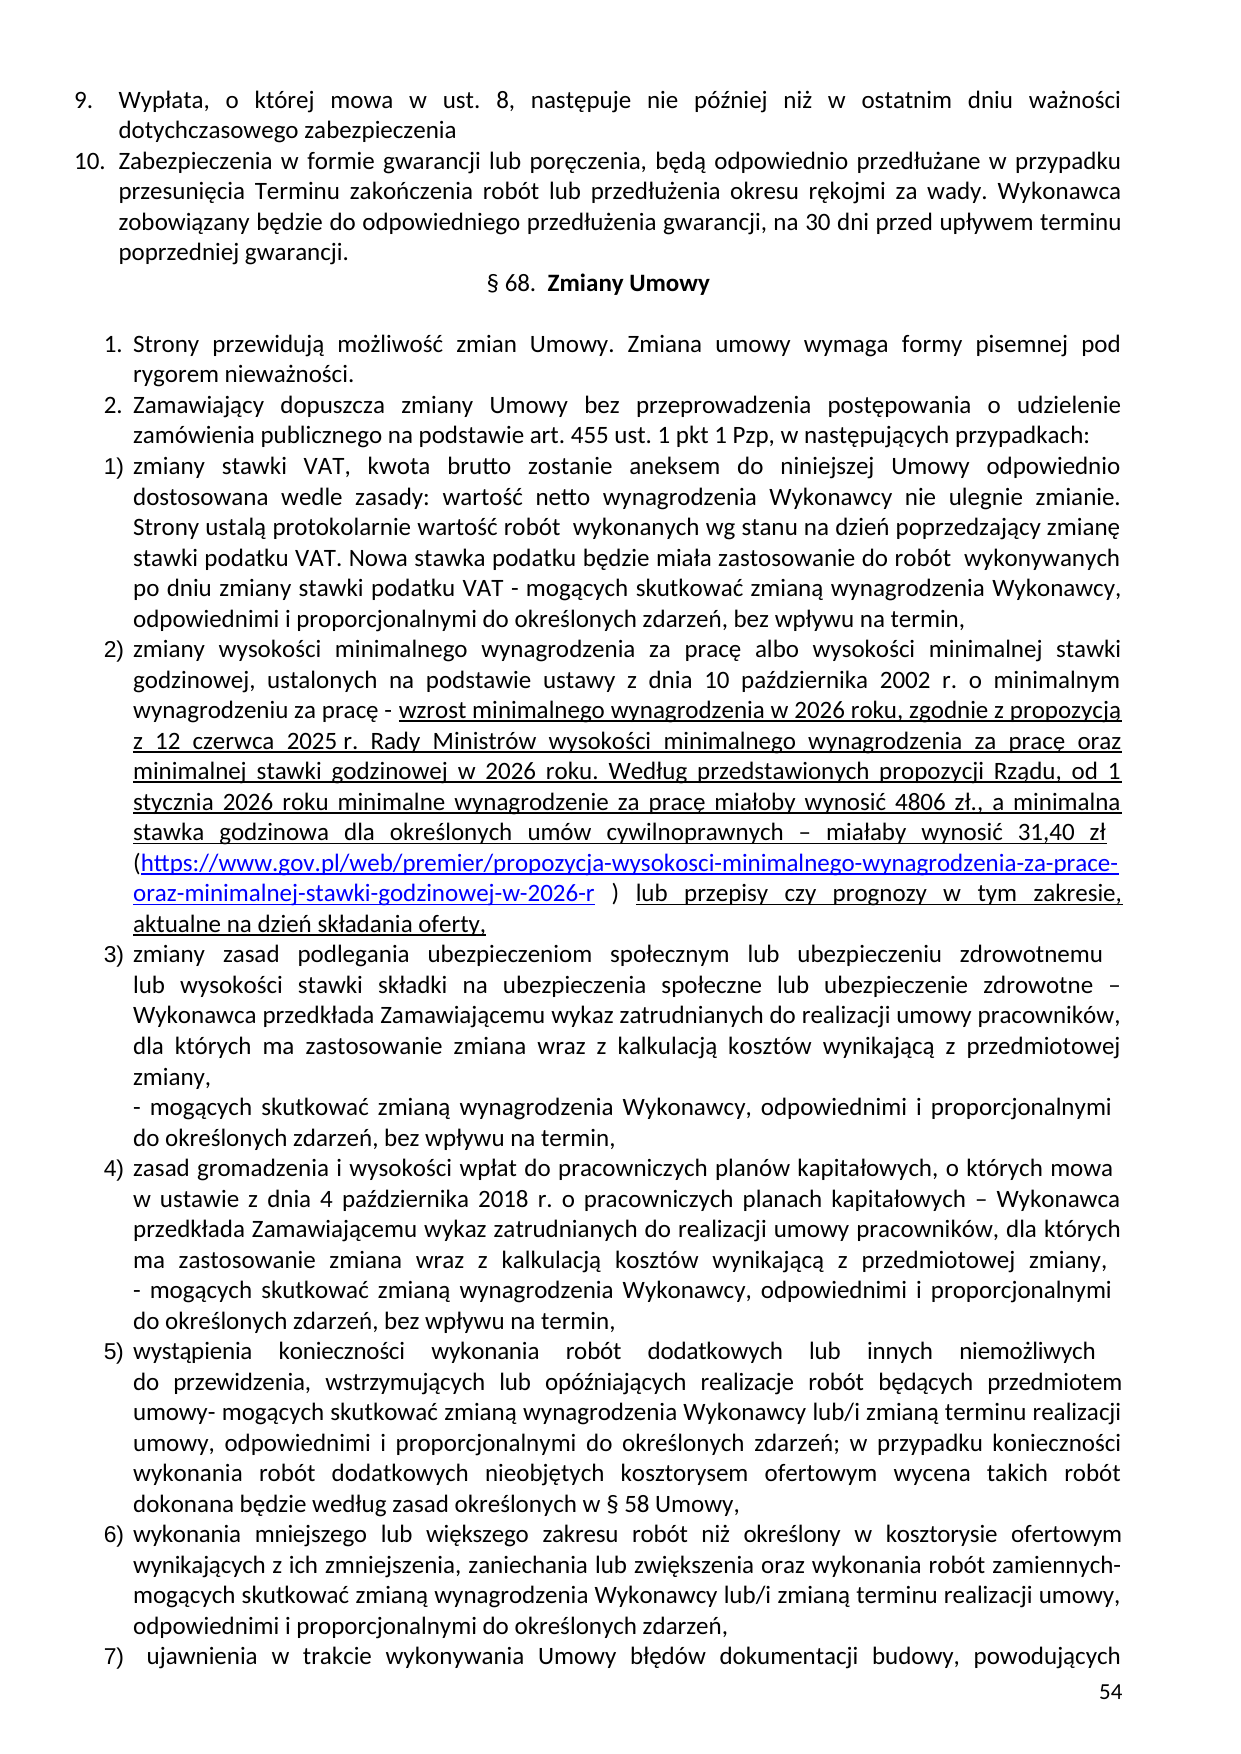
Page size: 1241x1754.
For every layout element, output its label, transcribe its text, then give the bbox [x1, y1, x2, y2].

list wystąpienia konieczności wykonania robót dodatkowych lub innych niemożliwych do przewidzenia, wstrzymujących lub opóźniających realizacje robót będących przedmiotem umowy- mogących skutkować zmianą wynagrodzenia Wykonawcy lub/i zmianą terminu realizacji umowy, odpowiednimi i proporcjonalnymi do określonych zdarzeń; w przypadku konieczności wykonania robót dodatkowych nieobjętych kosztorysem ofertowym wycena takich robót dokonana będzie według zasad określonych w § 58 Umowy, [103, 1335, 1122, 1518]
list zmiany wysokości minimalnego wynagrodzenia za pracę albo wysokości minimalnej stawki godzinowej, ustalonych na podstawie ustawy z dnia 10 października 2002 r. o minimalnym wynagrodzeniu za pracę - wzrost minimalnego wynagrodzenia w 2026 roku, zgodnie z propozycją z 12 czerwca 2025 r. Rady Ministrów wysokości minimalnego wynagrodzenia za pracę oraz minimalnej stawki godzinowej w 2026 roku. Według przedstawionych propozycji Rządu, od 1 stycznia 2026 roku minimalne wynagrodzenie za pracę miałoby wynosić 4806 zł., a minimalna stawka godzinowa dla określonych umów cywilnoprawnych – miałaby wynosić 31,40 zł (https://www.gov.pl/web/premier/propozycja-wysokosci-minimalnego-wynagrodzenia-za-prace-oraz-minimalnej-stawki-godzinowej-w-2026-r ) lub przepisy czy prognozy w tym zakresie, aktualne na dzień składania oferty, [103, 633, 1122, 938]
list zmiany zasad podlegania ubezpieczeniom społecznym lub ubezpieczeniu zdrowotnemu lub wysokości stawki składki na ubezpieczenia społeczne lub ubezpieczenie zdrowotne – Wykonawca przedkłada Zamawiającemu wykaz zatrudnianych do realizacji umowy pracowników, dla których ma zastosowanie zmiana wraz z kalkulacją kosztów wynikającą z przedmiotowej zmiany, - mogących skutkować zmianą wynagrodzenia Wykonawcy, odpowiednimi i proporcjonalnymi do określonych zdarzeń, bez wpływu na termin, [103, 938, 1122, 1152]
text § 68. Zmiany Umowy [74, 267, 1122, 298]
list Zabezpieczenia w formie gwarancji lub poręczenia, będą odpowiednio przedłużane w przypadku przesunięcia Terminu zakończenia robót lub przedłużenia okresu rękojmi za wady. Wykonawca zobowiązany będzie do odpowiedniego przedłużenia gwarancji, na 30 dni przed upływem terminu poprzedniej gwarancji. [74, 145, 1122, 267]
list Wypłata, o której mowa w ust. 8, następuje nie później niż w ostatnim dniu ważności dotychczasowego zabezpieczenia [74, 84, 1122, 145]
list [103, 1641, 1122, 1671]
list zasad gromadzenia i wysokości wpłat do pracowniczych planów kapitałowych, o których mowa w ustawie z dnia 4 października 2018 r. o pracowniczych planach kapitałowych – Wykonawca przedkłada Zamawiającemu wykaz zatrudnianych do realizacji umowy pracowników, dla których ma zastosowanie zmiana wraz z kalkulacją kosztów wynikającą z przedmiotowej zmiany, - mogących skutkować zmianą wynagrodzenia Wykonawcy, odpowiednimi i proporcjonalnymi do określonych zdarzeń, bez wpływu na termin, [103, 1152, 1122, 1335]
list wykonania mniejszego lub większego zakresu robót niż określony w kosztorysie ofertowym wynikających z ich zmniejszenia, zaniechania lub zwiększenia oraz wykonania robót zamiennych- mogących skutkować zmianą wynagrodzenia Wykonawcy lub/i zmianą terminu realizacji umowy, odpowiednimi i proporcjonalnymi do określonych zdarzeń, [103, 1518, 1122, 1641]
list Zamawiający dopuszcza zmiany Umowy bez przeprowadzenia postępowania o udzielenie zamówienia publicznego na podstawie art. 455 ust. 1 pkt 1 Pzp, w następujących przypadkach: [103, 389, 1122, 450]
list zmiany stawki VAT, kwota brutto zostanie aneksem do niniejszej Umowy odpowiednio dostosowana wedle zasady: wartość netto wynagrodzenia Wykonawcy nie ulegnie zmianie. Strony ustalą protokolarnie wartość robót wykonanych wg stanu na dzień poprzedzający zmianę stawki podatku VAT. Nowa stawka podatku będzie miała zastosowanie do robót wykonywanych po dniu zmiany stawki podatku VAT - mogących skutkować zmianą wynagrodzenia Wykonawcy, odpowiednimi i proporcjonalnymi do określonych zdarzeń, bez wpływu na termin, [103, 450, 1122, 633]
list Strony przewidują możliwość zmian Umowy. Zmiana umowy wymaga formy pisemnej pod rygorem nieważności. [103, 328, 1122, 389]
